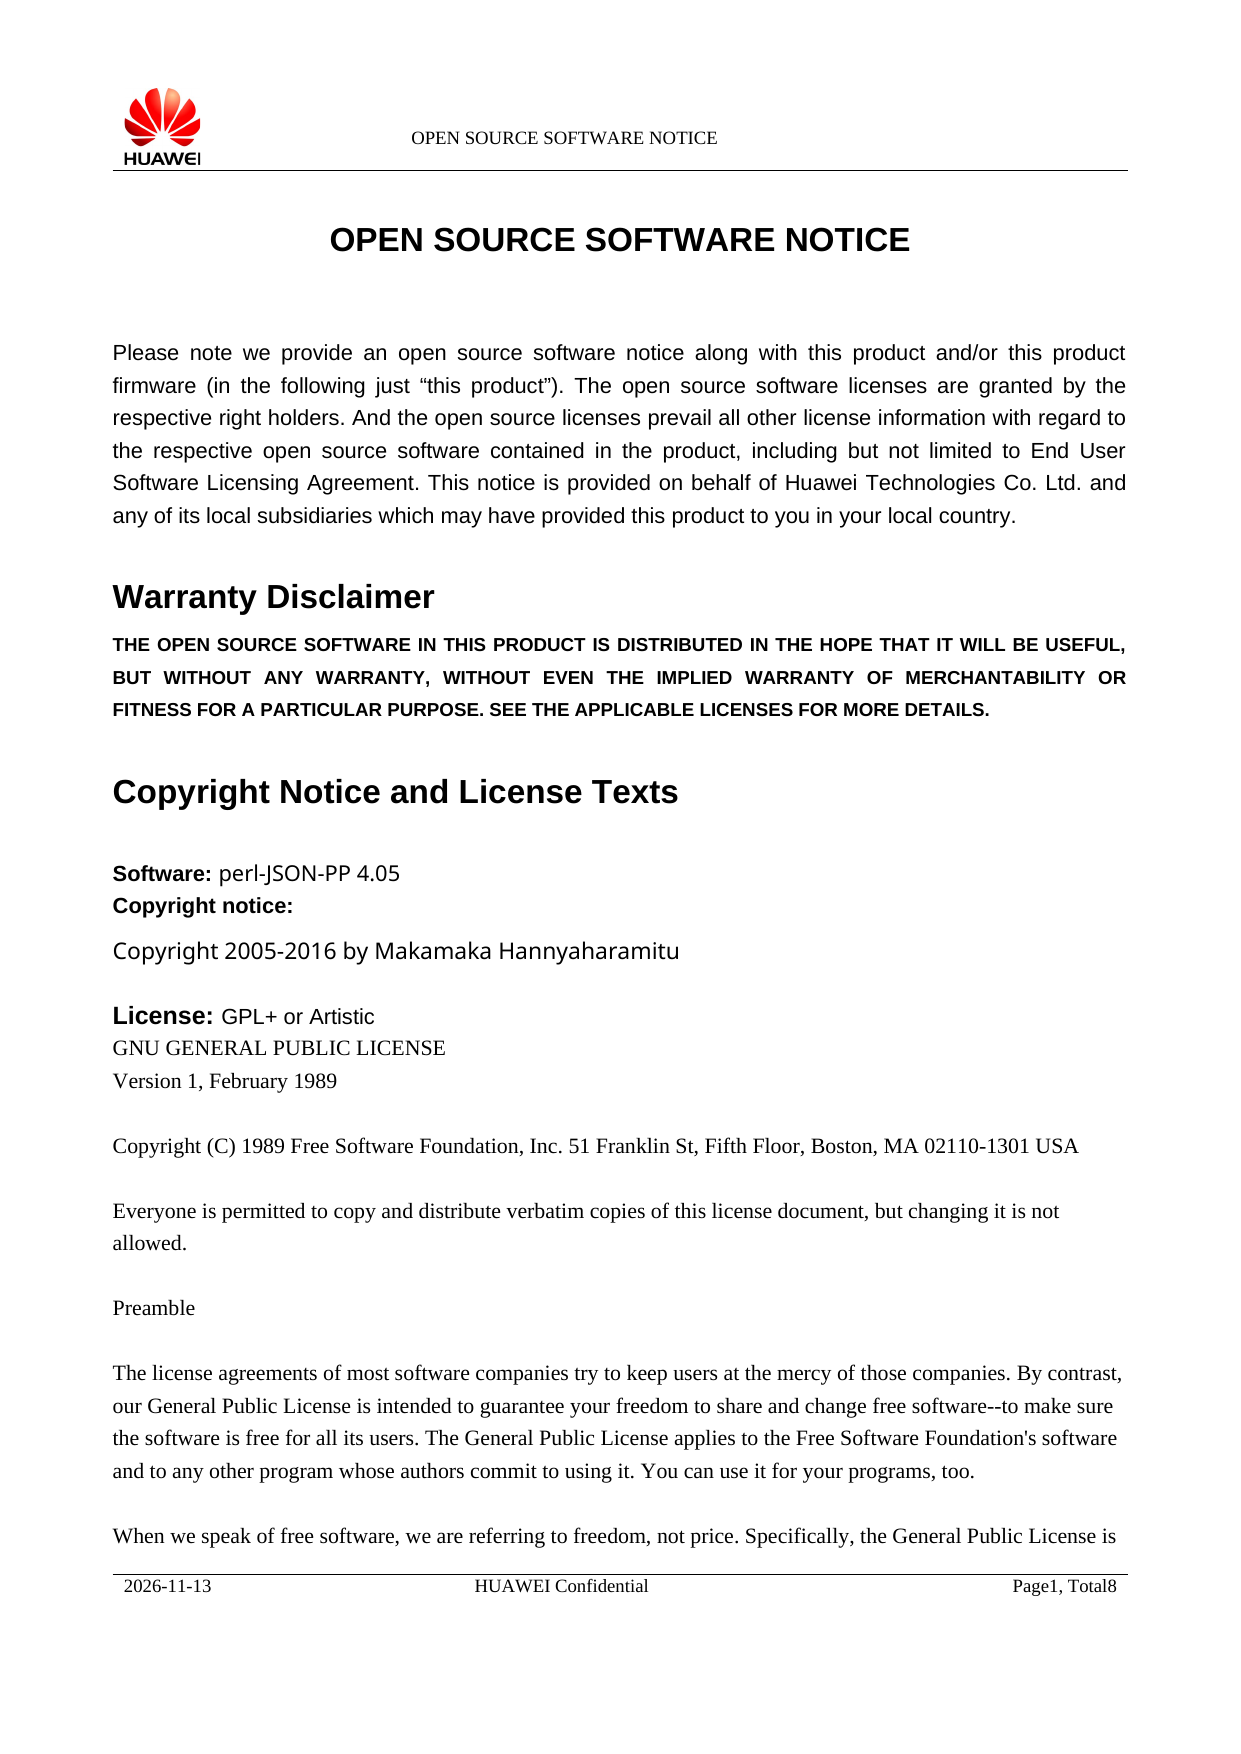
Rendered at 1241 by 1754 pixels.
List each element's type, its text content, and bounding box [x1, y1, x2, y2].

picture [124, 88, 201, 165]
text OPEN SOURCE SOFTWARE NOTICE [112, 206, 1128, 271]
text Copyright 2005-2016 by Makamaka Hannyaharamitu [112, 934, 1128, 999]
text Copyright notice: [112, 889, 1128, 921]
title Software: perl-JSON-PP 4.05 [112, 856, 1128, 889]
text Please note we provide an open source software notice along with this product and/or this product firmware (in the following just “this product”). The open source software licenses are granted by the respective right holders. And the open source licenses prevail all other license information with regard to the respective open source software contained in the product, including but not limited to End User Software Licensing Agreement. This notice is provided on behalf of Huawei Technologies Co. Ltd. and any of its local subsidiaries which may have provided this product to you in your local country. [112, 336, 1128, 531]
text Warranty Disclaimer [112, 564, 1128, 629]
text Copyright Notice and License Texts [112, 759, 1128, 824]
text The open source software in this product is distributed in the hope that it will be useful, but WITHOUT ANY WARRANTY, without even the implied warranty of MERCHANTABILITY or FITNESS FOR A PARTICULAR PURPOSE. See the applicable licenses for more details. [112, 629, 1128, 726]
text License: GPL+ or Artistic [112, 999, 1128, 1031]
